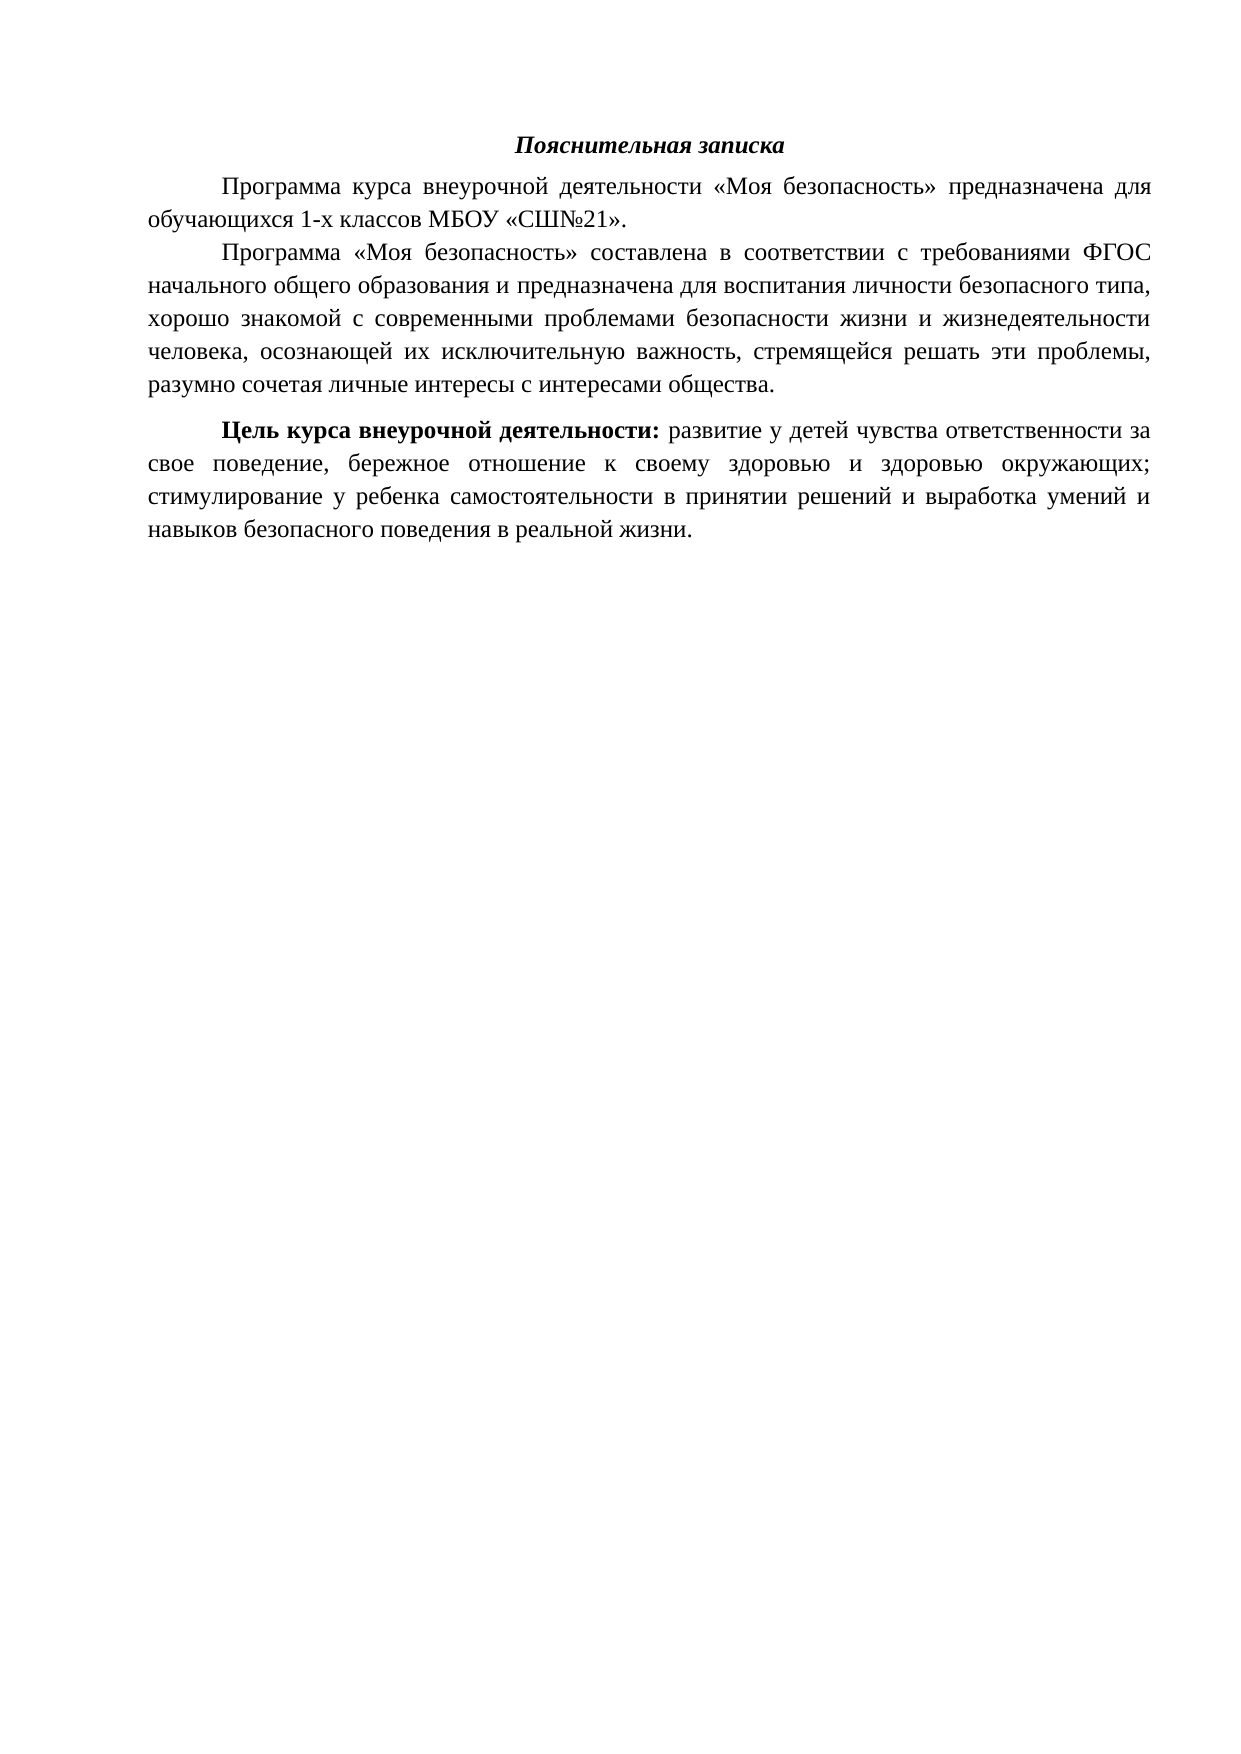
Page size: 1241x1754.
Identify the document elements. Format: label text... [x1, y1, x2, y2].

text Пояснительная записка [148, 130, 1152, 159]
text Программа курса внеурочной деятельности «Моя безопасность» предназначена для обучающихся 1-х классов МБОУ «СШ№21». [148, 171, 1152, 233]
list Цель курса внеурочной деятельности: развитие у детей чувства ответственности за свое поведение, бережное отношение к своему здоровью и здоровью окружающих; стимулирование у ребенка самостоятельности в принятии решений и выработка умений и навыков безопасного поведения в реальной жизни. [148, 415, 1152, 543]
text Программа «Моя безопасность» составлена в соответствии с требованиями ФГОС начального общего образования и предназначена для воспитания личности безопасного типа, хорошо знакомой с современными проблемами безопасности жизни и жизнедеятельности человека, осознающей их исключительную важность, стремящейся решать эти проблемы, разумно сочетая личные интересы с интересами общества. [148, 237, 1152, 398]
